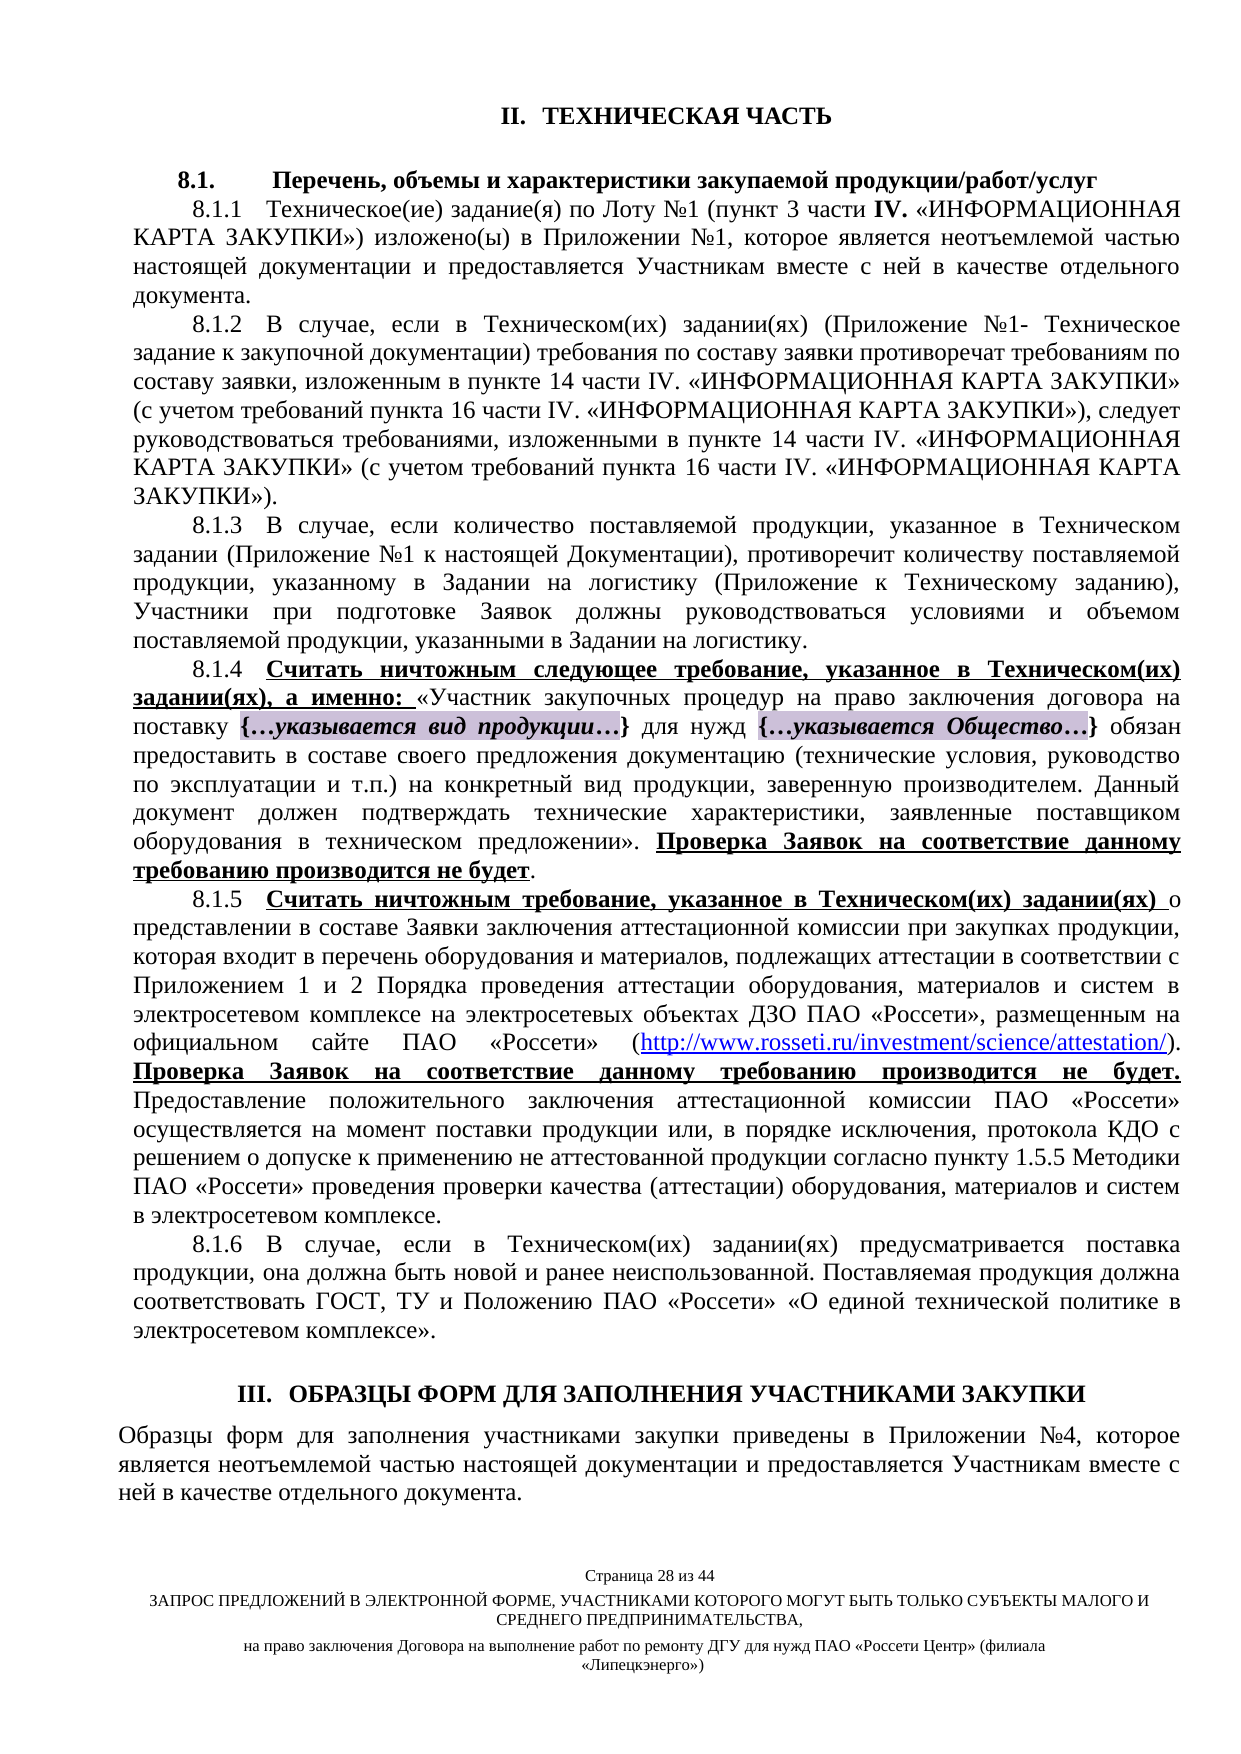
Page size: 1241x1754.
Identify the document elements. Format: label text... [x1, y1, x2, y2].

subtitle В случае, если количество поставляемой продукции, указанное в Техническом задании (Приложение №1 к настоящей Документации), противоречит количеству поставляемой продукции, указанному в Задании на логистику (Приложение к Техническому заданию), Участники при подготовке Заявок должны руководствоваться условиями и объемом поставляемой продукции, указанными в Задании на логистику. [133, 510, 1181, 654]
subtitle Перечень, объемы и характеристики закупаемой продукции/работ/услуг [177, 165, 1181, 194]
subtitle Техническое(ие) задание(я) по Лоту №1 (пункт 3 части IV. «ИНФОРМАЦИОННАЯ КАРТА ЗАКУПКИ») изложено(ы) в Приложении №1, которое является неотъемлемой частью настоящей документации и предоставляется Участникам вместе с ней в качестве отдельного документа. [133, 194, 1181, 309]
subtitle Считать ничтожным требование, указанное в Техническом(их) задании(ях) о представлении в составе Заявки заключения аттестационной комиссии при закупках продукции, которая входит в перечень оборудования и материалов, подлежащих аттестации в соответствии с Приложением 1 и 2 Порядка проведения аттестации оборудования, материалов и систем в электросетевом комплексе на электросетевых объектах ДЗО ПАО «Россети», размещенным на официальном сайте ПАО «Россети» (http://www.rosseti.ru/investment/science/attestation/). Проверка Заявок на соответствие данному требованию производится не будет. Предоставление положительного заключения аттестационной комиссии ПАО «Россети» осуществляется на момент поставки продукции или, в порядке исключения, протокола КДО с решением о допуске к применению не аттестованной продукции согласно пункту 1.5.5 Методики ПАО «Россети» проведения проверки качества (аттестации) оборудования, материалов и систем в электросетевом комплексе. [133, 1083, 1181, 1229]
subtitle ТЕХНИЧЕСКАЯ ЧАСТЬ [118, 101, 1181, 130]
subtitle В случае, если в Техническом(их) задании(ях) предусматривается поставка продукции, она должна быть новой и ранее неиспользованной. Поставляемая продукция должна соответствовать ГОСТ, ТУ и Положению ПАО «Россети» «О единой технической политике в электросетевом комплексе». [133, 1229, 1181, 1344]
subtitle ОБРАЗЦЫ ФОРМ ДЛЯ ЗАПОЛНЕНИЯ УЧАСТНИКАМИ ЗАКУПКИ [118, 1379, 1181, 1407]
subtitle Образцы форм для заполнения участниками закупки приведены в Приложении №4, которое является неотъемлемой частью настоящей документации и предоставляется Участникам вместе с ней в качестве отдельного документа. [118, 1420, 1181, 1506]
subtitle Считать ничтожным требование, указанное в Техническом(их) задании(ях) о представлении в составе Заявки заключения аттестационной комиссии при закупках продукции, которая входит в перечень оборудования и материалов, подлежащих аттестации в соответствии с Приложением 1 и 2 Порядка проведения аттестации оборудования, материалов и систем в электросетевом комплексе на электросетевых объектах ДЗО ПАО «Россети», размещенным на официальном сайте ПАО «Россети» (http://www.rosseti.ru/investment/science/attestation/). Проверка Заявок на соответствие данному требованию производится не будет. Предоставление положительного заключения аттестационной комиссии ПАО «Россети» осуществляется на момент поставки продукции или, в порядке исключения, протокола КДО с решением о допуске к применению не аттестованной продукции согласно пункту 1.5.5 Методики ПАО «Россети» проведения проверки качества (аттестации) оборудования, материалов и систем в электросетевом комплексе. [133, 884, 1181, 1081]
subtitle Считать ничтожным следующее требование, указанное в Техническом(их) задании(ях), а именно: «Участник закупочных процедур на право заключения договора на поставку {…указывается вид продукции…} для нужд {…указывается Общество…} обязан предоставить в составе своего предложения документацию (технические условия, руководство по эксплуатации и т.п.) на конкретный вид продукции, заверенную производителем. Данный документ должен подтверждать технические характеристики, заявленные поставщиком оборудования в техническом предложении». Проверка Заявок на соответствие данному требованию производится не будет. [133, 654, 1181, 884]
subtitle В случае, если в Техническом(их) задании(ях) (Приложение №1- Техническое задание к закупочной документации) требования по составу заявки противоречат требованиям по составу заявки, изложенным в пункте 14 части IV. «ИНФОРМАЦИОННАЯ КАРТА ЗАКУПКИ» (с учетом требований пункта 16 части IV. «ИНФОРМАЦИОННАЯ КАРТА ЗАКУПКИ»), следует руководствоваться требованиями, изложенными в пункте 14 части IV. «ИНФОРМАЦИОННАЯ КАРТА ЗАКУПКИ» (с учетом требований пункта 16 части IV. «ИНФОРМАЦИОННАЯ КАРТА ЗАКУПКИ»). [133, 309, 1181, 510]
